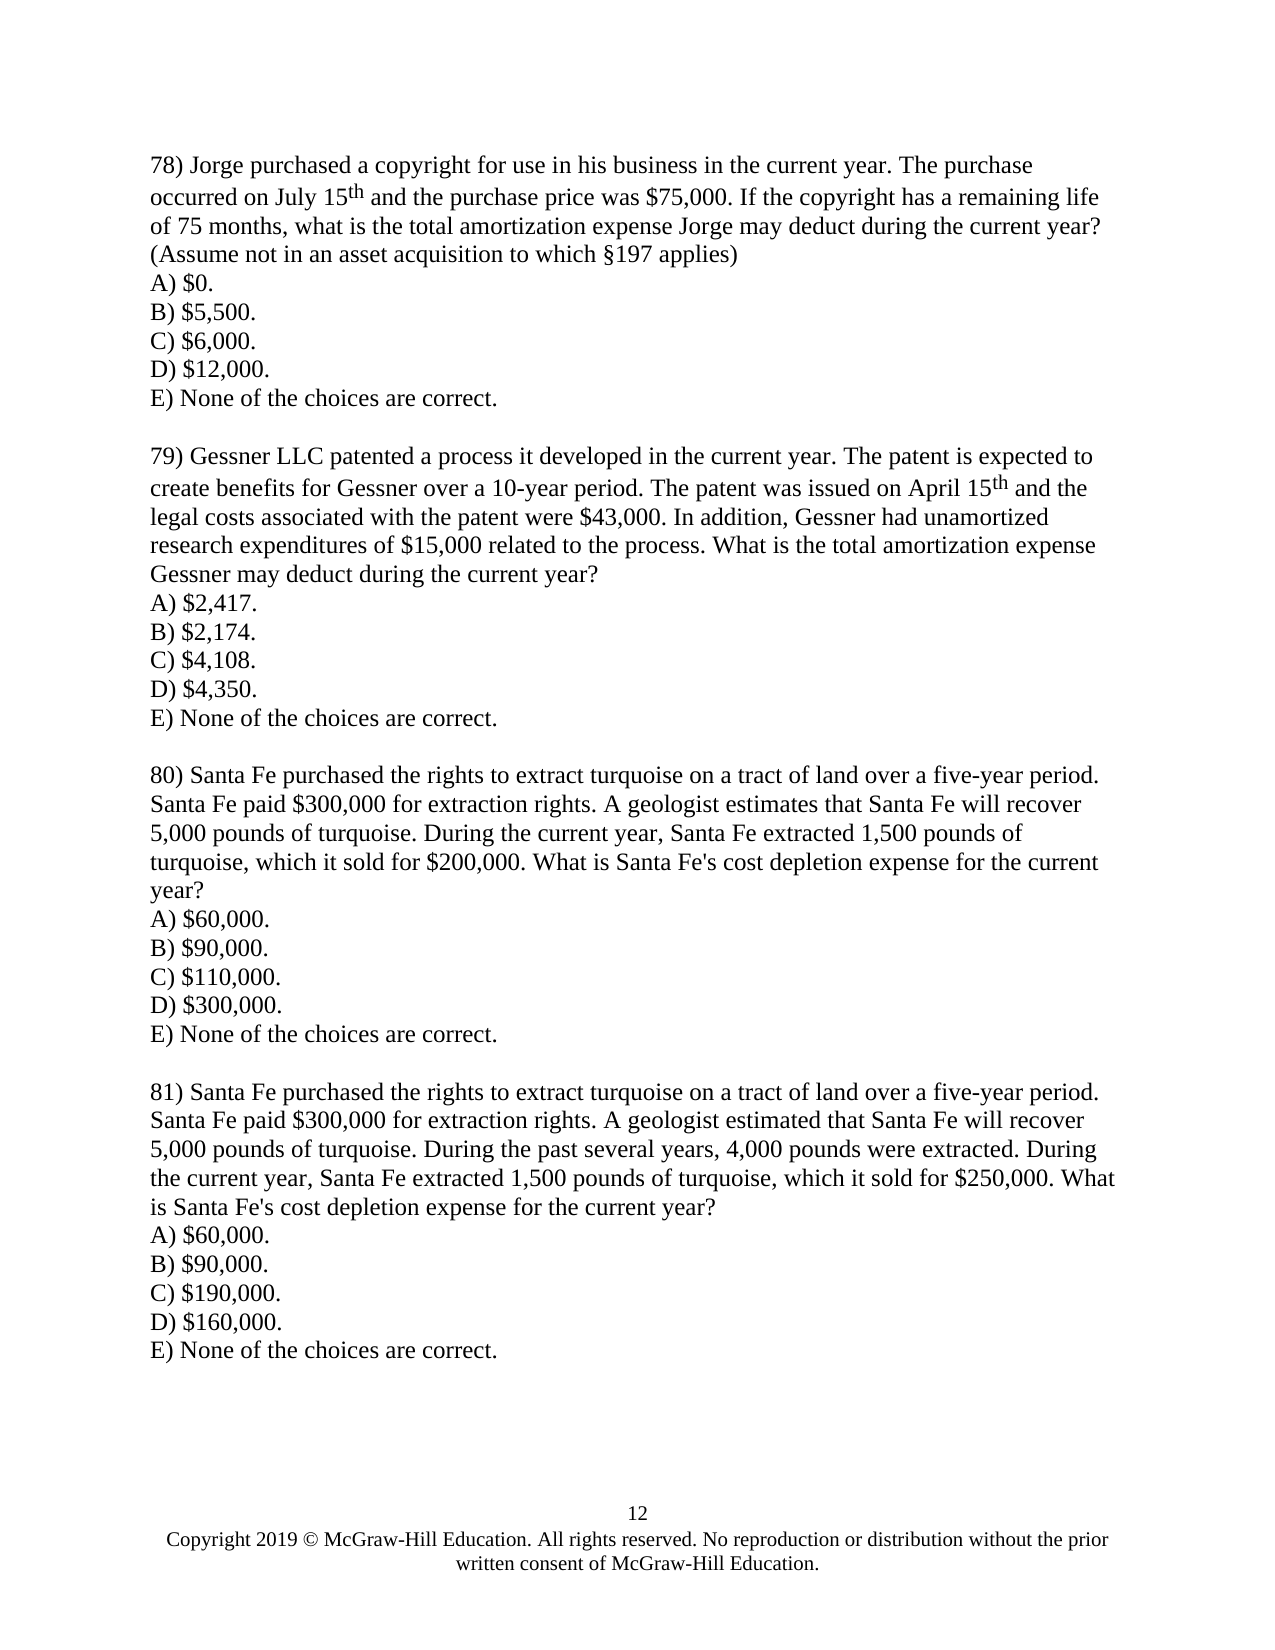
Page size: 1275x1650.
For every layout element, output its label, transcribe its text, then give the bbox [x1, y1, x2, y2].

text 78) Jorge purchased a copyright for use in his business in the current year. The purchase occurred on July 15th and the purchase price was $75,000. If the copyright has a remaining life of 75 months, what is the total amortization expense Jorge may deduct during the current year? (Assume not in an asset acquisition to which §197 applies) [150, 150, 1125, 268]
text C) $6,000. [150, 326, 1125, 354]
text C) $4,108. [150, 645, 1125, 674]
text B) $2,174. [150, 617, 1125, 645]
text B) $90,000. [150, 1249, 1125, 1278]
text D) $4,350. [150, 674, 1125, 703]
text A) $2,417. [150, 588, 1125, 617]
text 79) Gessner LLC patented a process it developed in the current year. The patent is expected to create benefits for Gessner over a 10-year period. The patent was issued on April 15th and the legal costs associated with the patent were $43,000. In addition, Gessner had unamortized research expenditures of $15,000 related to the process. What is the total amortization expense Gessner may deduct during the current year? [150, 441, 1125, 588]
text C) $110,000. [150, 962, 1125, 990]
text A) $60,000. [150, 1220, 1125, 1249]
text E) None of the choices are correct. [150, 1019, 1125, 1048]
text E) None of the choices are correct. [150, 1335, 1125, 1364]
text D) $300,000. [150, 990, 1125, 1019]
text A) $0. [150, 268, 1125, 297]
text D) $12,000. [150, 354, 1125, 383]
text E) None of the choices are correct. [150, 703, 1125, 732]
text D) $160,000. [150, 1307, 1125, 1335]
text C) $190,000. [150, 1278, 1125, 1307]
text A) $60,000. [150, 904, 1125, 933]
text 80) Santa Fe purchased the rights to extract turquoise on a tract of land over a five-year period. Santa Fe paid $300,000 for extraction rights. A geologist estimates that Santa Fe will recover 5,000 pounds of turquoise. During the current year, Santa Fe extracted 1,500 pounds of turquoise, which it sold for $200,000. What is Santa Fe's cost depletion expense for the current year? [150, 760, 1125, 904]
text 81) Santa Fe purchased the rights to extract turquoise on a tract of land over a five-year period. Santa Fe paid $300,000 for extraction rights. A geologist estimated that Santa Fe will recover 5,000 pounds of turquoise. During the past several years, 4,000 pounds were extracted. During the current year, Santa Fe extracted 1,500 pounds of turquoise, which it sold for $250,000. What is Santa Fe's cost depletion expense for the current year? [150, 1077, 1125, 1220]
text B) $90,000. [150, 933, 1125, 962]
text E) None of the choices are correct. [150, 383, 1125, 412]
text B) $5,500. [150, 297, 1125, 326]
